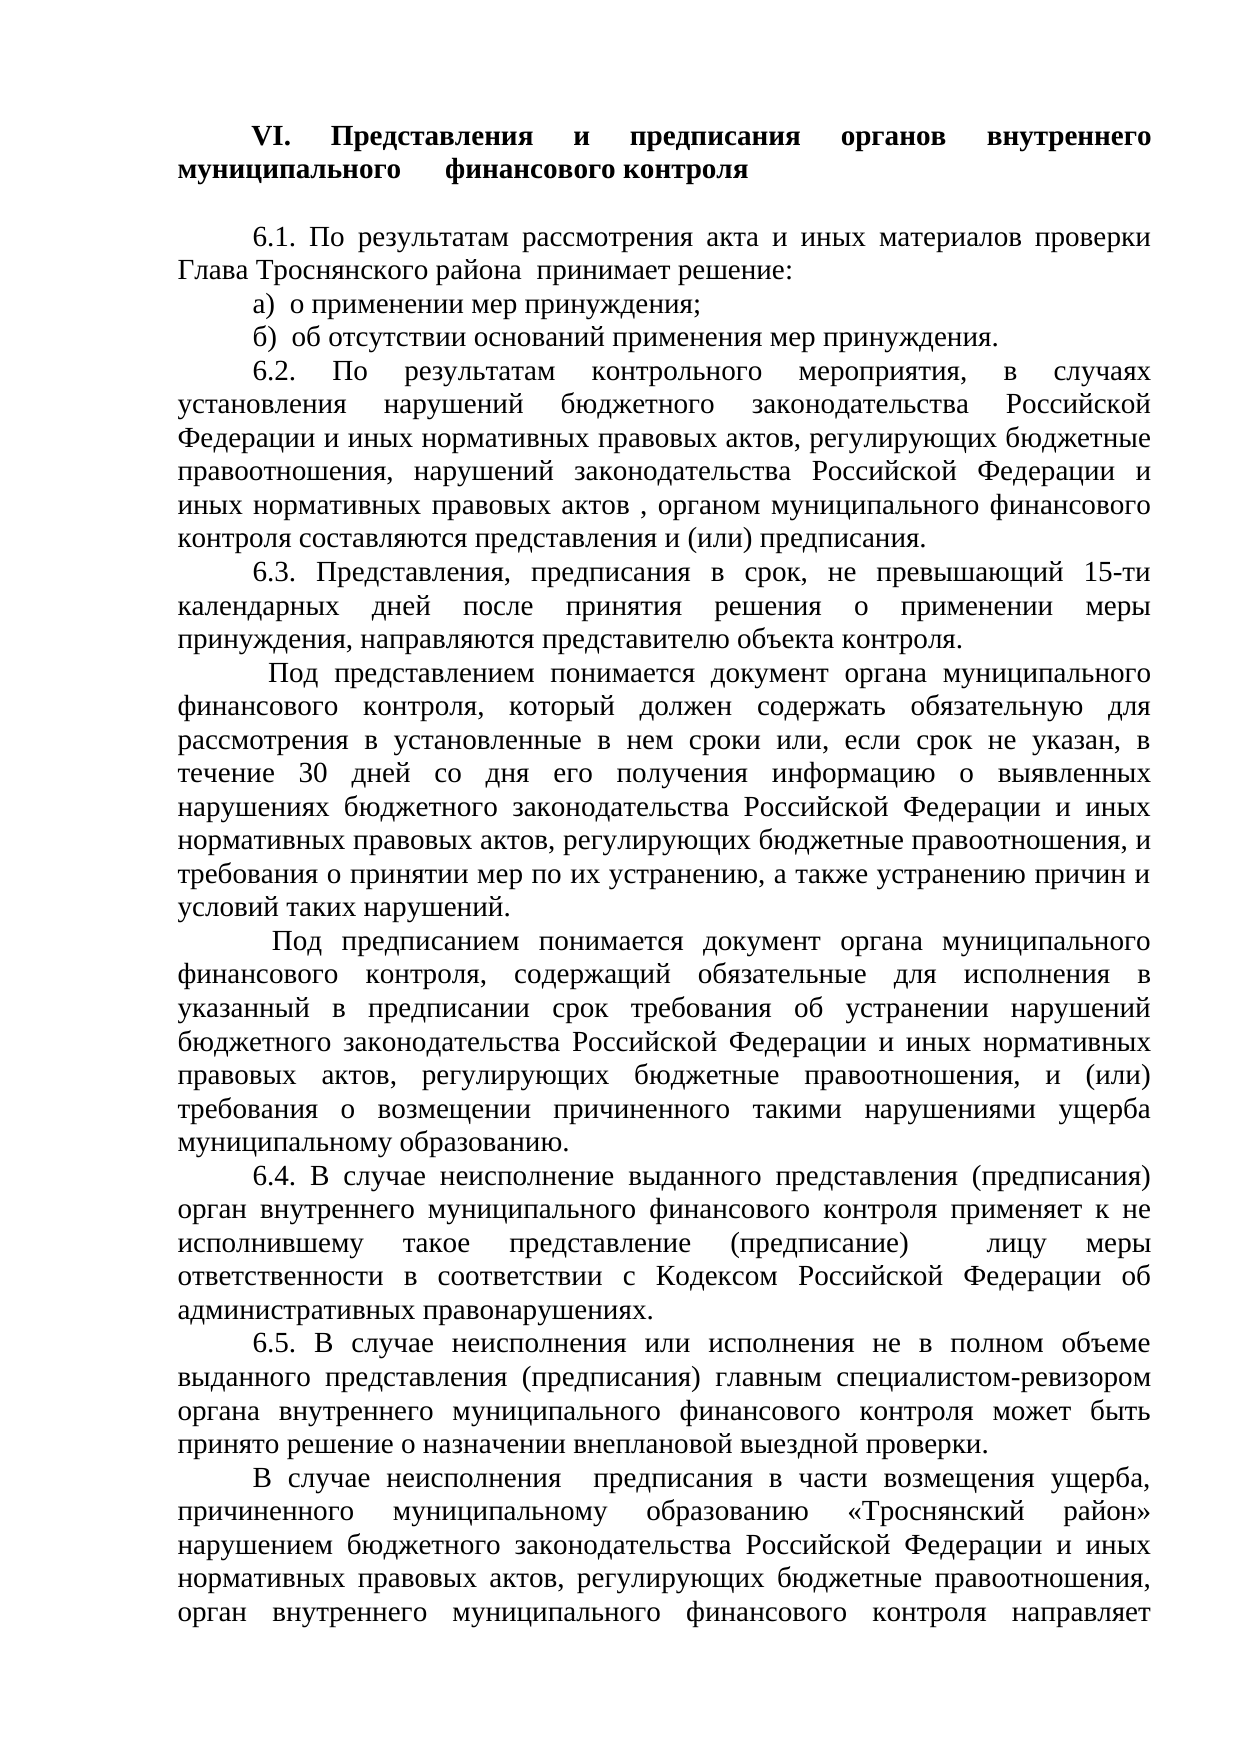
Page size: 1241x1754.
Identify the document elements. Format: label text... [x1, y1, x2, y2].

text Под предписанием понимается документ органа муниципального финансового контроля, содержащий обязательные для исполнения в указанный в предписании срок требования об устранении нарушений бюджетного законодательства Российской Федерации и иных нормативных правовых актов, регулирующих бюджетные правоотношения, и (или) требования о возмещении причиненного такими нарушениями ущерба муниципальному образованию. [177, 923, 1152, 1158]
text 6.2. По результатам контрольного мероприятия, в случаях установления нарушений бюджетного законодательства Российской Федерации и иных нормативных правовых актов, регулирующих бюджетные правоотношения, нарушений законодательства Российской Федерации и иных нормативных правовых актов , органом муниципального финансового контроля составляются представления и (или) предписания. [177, 353, 1152, 554]
text 6.4. В случае неисполнение выданного представления (предписания) орган внутреннего муниципального финансового контроля применяет к не исполнившему такое представление (предписание) лицу меры ответственности в соответствии с Кодексом Российской Федерации об административных правонарушениях. [177, 1158, 1152, 1326]
text VI. Представления и предписания органов внутреннего муниципального финансового контроля [177, 118, 1152, 185]
text Под представлением понимается документ органа муниципального финансового контроля, который должен содержать обязательную для рассмотрения в установленные в нем сроки или, если срок не указан, в течение 30 дней со дня его получения информацию о выявленных нарушениях бюджетного законодательства Российской Федерации и иных нормативных правовых актов, регулирующих бюджетные правоотношения, и требования о принятии мер по их устранению, а также устранению причин и условий таких нарушений. [177, 655, 1152, 923]
text 6.1. По результатам рассмотрения акта и иных материалов проверки Глава Троснянского района принимает решение: [177, 219, 1152, 286]
text 6.5. В случае неисполнения или исполнения не в полном объеме выданного представления (предписания) главным специалистом-ревизором органа внутреннего муниципального финансового контроля может быть принято решение о назначении внеплановой выездной проверки. [177, 1326, 1152, 1460]
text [177, 1460, 1152, 1627]
text 6.3. Представления, предписания в срок, не превышающий 15-ти календарных дней после принятия решения о применении меры принуждения, направляются представителю объекта контроля. [177, 554, 1152, 655]
text а) о применении мер принуждения; [177, 286, 1152, 319]
text б) об отсутствии оснований применения мер принуждения. [177, 319, 1152, 353]
